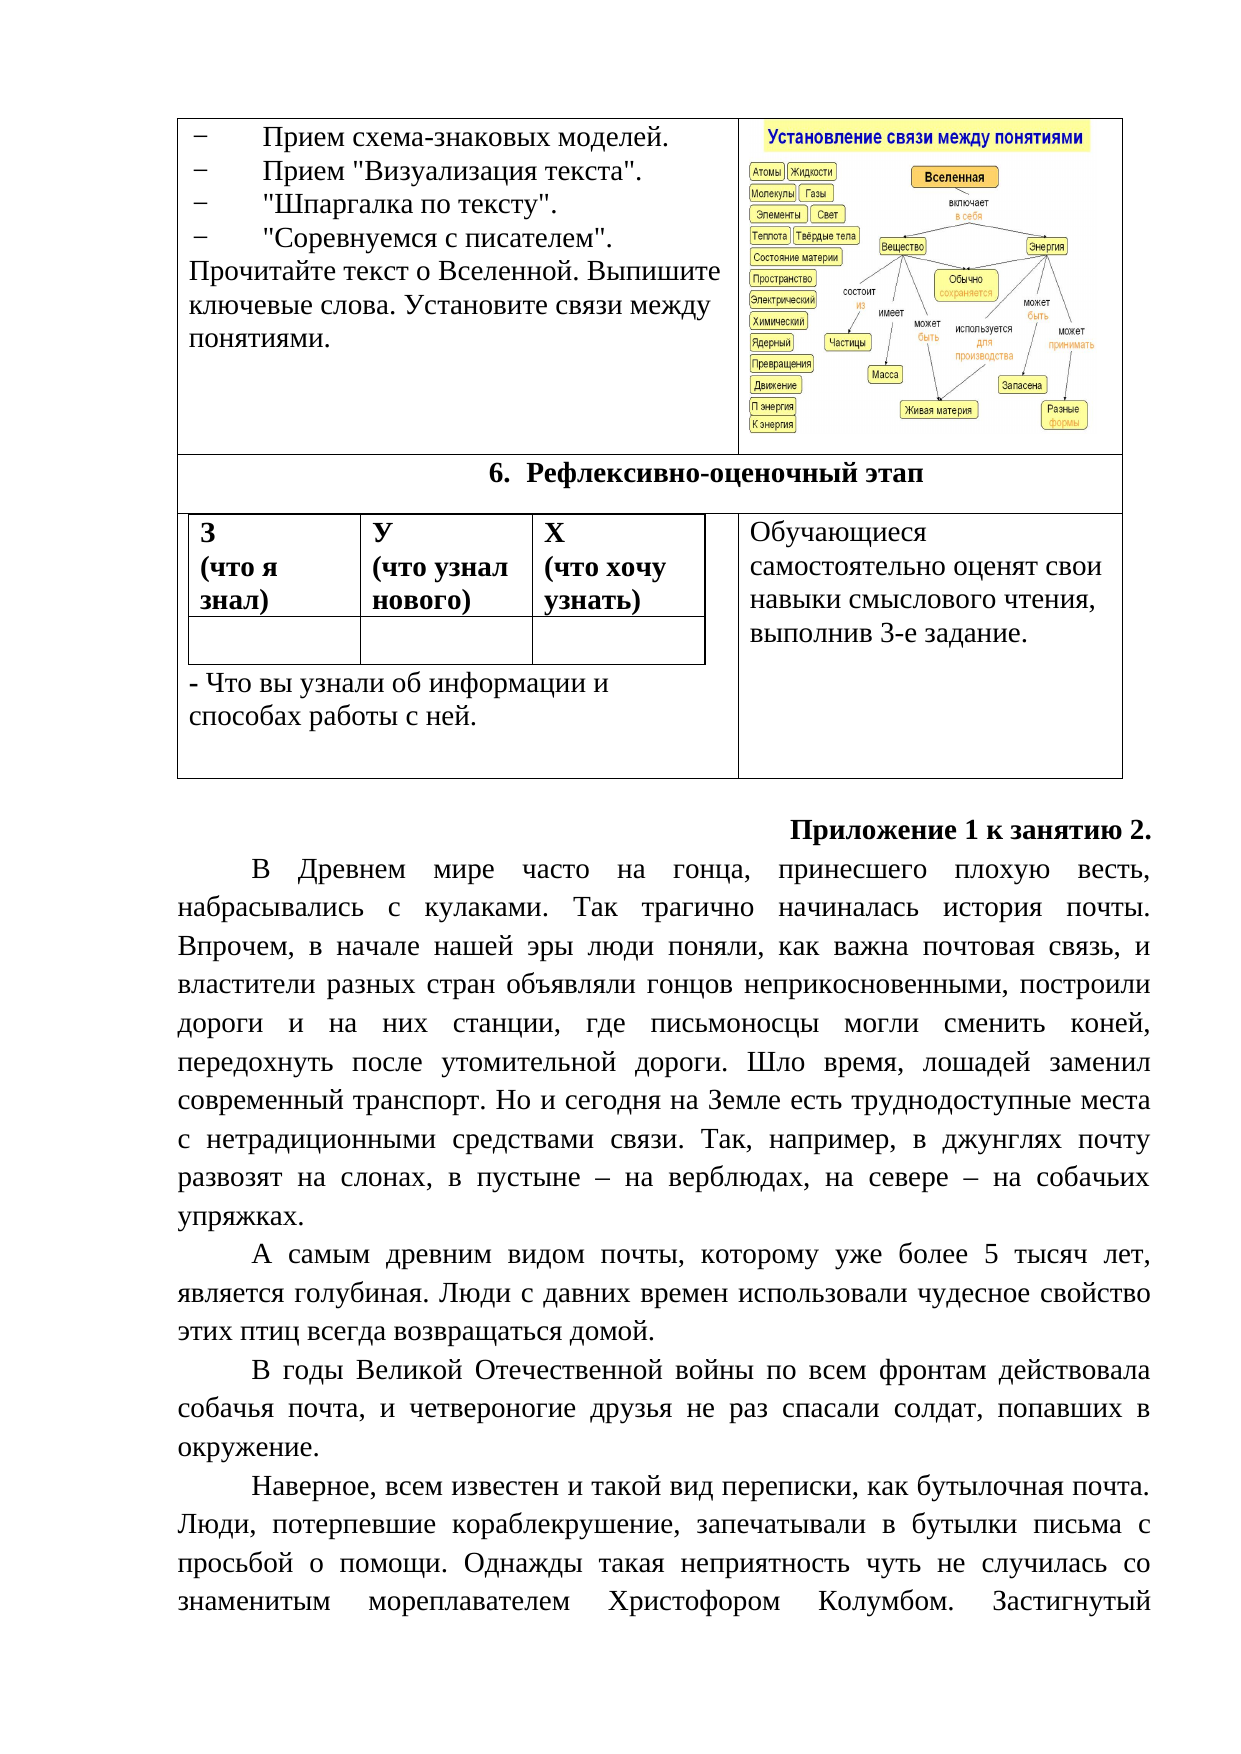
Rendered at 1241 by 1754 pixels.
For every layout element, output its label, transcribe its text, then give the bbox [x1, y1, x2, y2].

table_cell Рефлексивно-оценочный этап [178, 455, 1122, 513]
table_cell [739, 119, 1122, 454]
table_cell Обучающиеся самостоятельно оценят свои навыки смыслового чтения, выполнив 3-е задание. [739, 514, 1122, 778]
text В годы Великой Отечественной войны по всем фронтам действовала собачья почта, и четвероногие друзья не раз спасали солдат, попавших в окружение. [177, 1352, 1152, 1463]
text А самым древним видом почты, которому уже более 5 тысяч лет, является голубиная. Люди с давних времен использовали чудесное свойство этих птиц всегда возвращаться домой. [177, 1236, 1152, 1347]
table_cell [178, 119, 738, 454]
text В Древнем мире часто на гонца, принесшего плохую весть, набрасывались с кулаками. Так трагично начиналась история почты. Впрочем, в начале нашей эры люди поняли, как важна почтовая связь, и властители разных стран объявляли гонцов неприкосновенными, построили дороги и на них станции, где письмоносцы могли сменить коней, передохнуть после утомительной дороги. Шло время, лошадей заменил современный транспорт. Но и сегодня на Земле есть труднодоступные места с нетрадиционными средствами связи. Так, например, в джунглях почту развозят на слонах, в пустыне – на верблюдах, на севере – на собачьих упряжках. [177, 851, 1152, 1231]
picture [749, 119, 1097, 434]
text Приложение 1 к занятию 2. [177, 812, 1152, 846]
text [177, 1468, 1152, 1617]
table_cell - Что вы узнали об информации и способах работы с ней. [178, 514, 738, 778]
